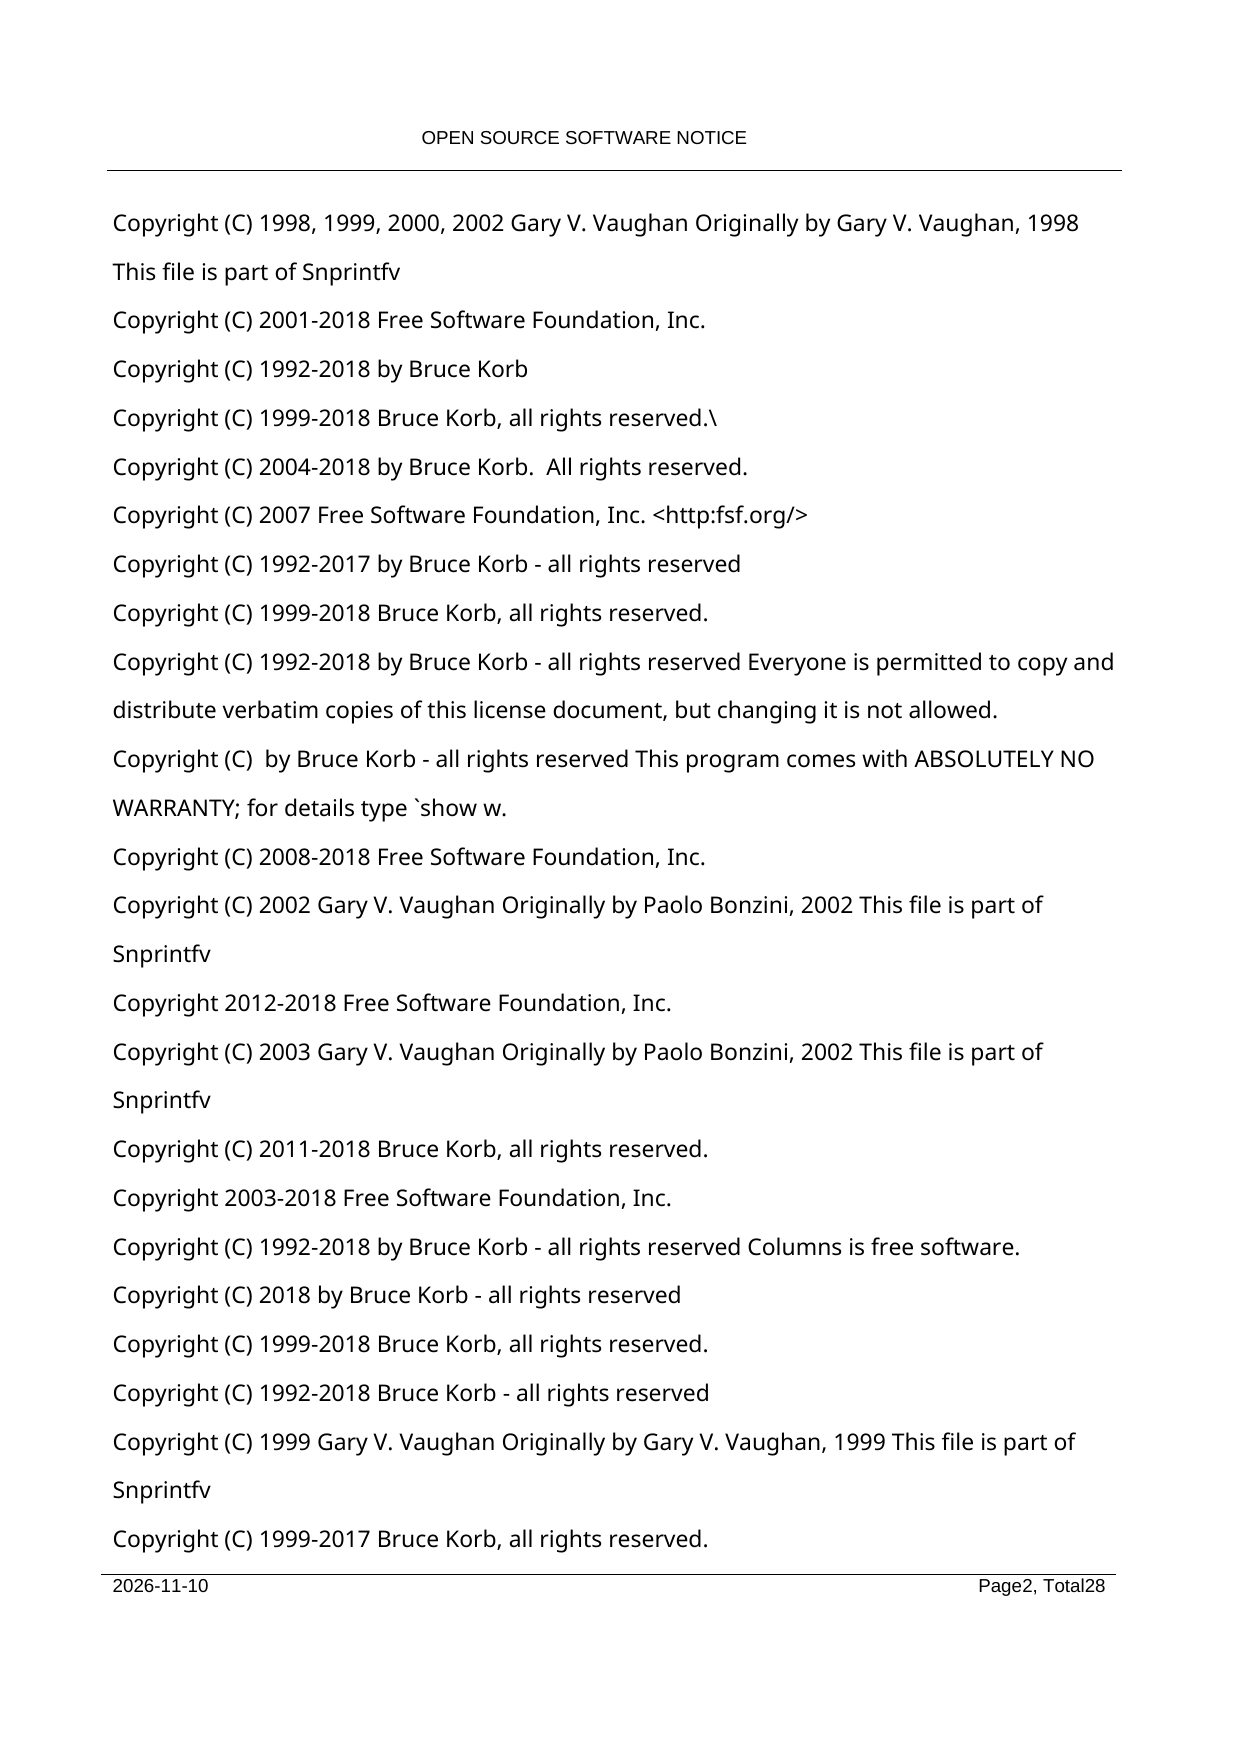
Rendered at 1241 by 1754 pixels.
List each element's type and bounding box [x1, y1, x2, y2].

text [112, 206, 1128, 1555]
